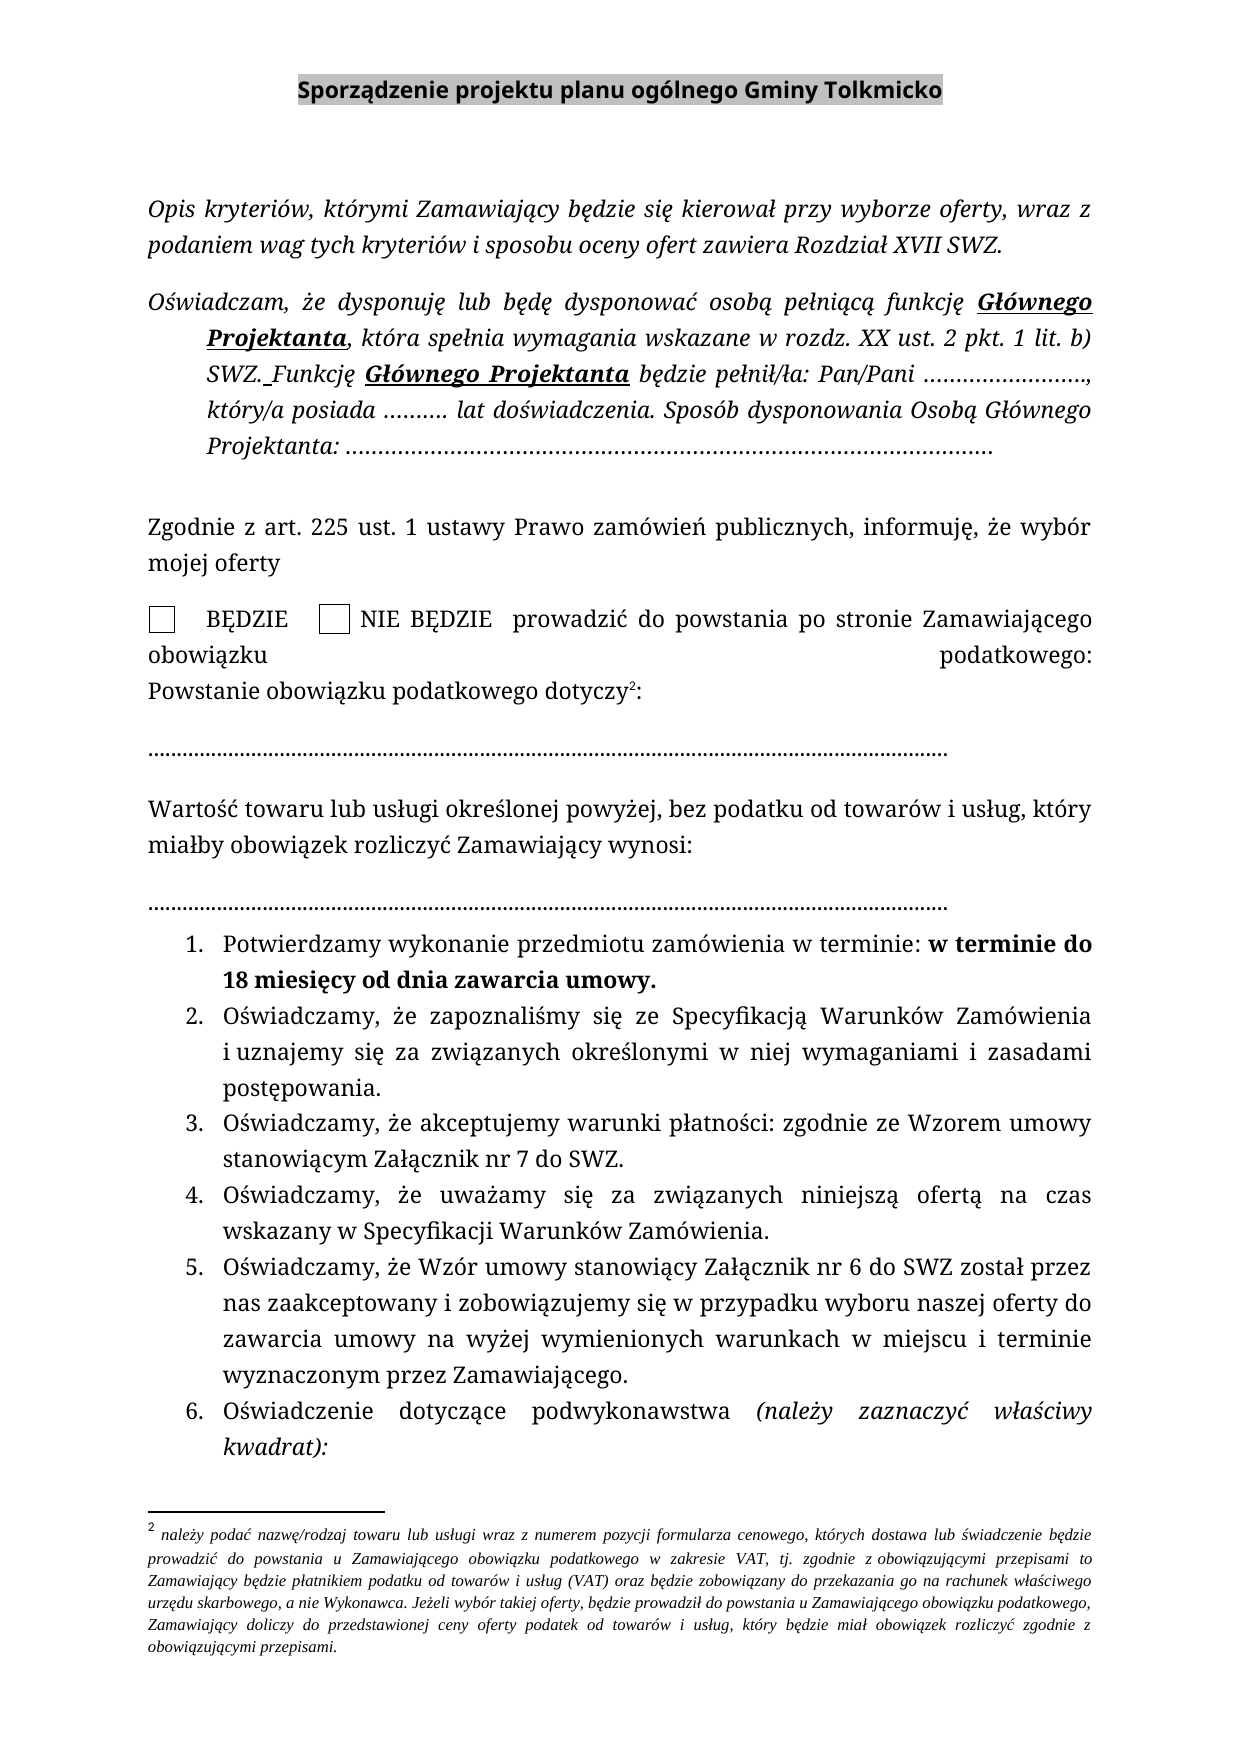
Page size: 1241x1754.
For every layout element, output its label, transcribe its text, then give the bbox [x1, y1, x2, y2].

text ............................................................................................................................................ [148, 732, 1093, 763]
list Oświadczenie dotyczące podwykonawstwa (należy zaznaczyć właściwy kwadrat): [185, 1395, 1093, 1462]
text BĘDZIE NIE BĘDZIE prowadzić do powstania po stronie Zamawiającego obowiązku podatkowego: Powstanie obowiązku podatkowego dotyczy: [148, 603, 1093, 706]
text ............................................................................................................................................ [148, 886, 1093, 917]
text Opis kryteriów, którymi Zamawiający będzie się kierował przy wyborze oferty, wraz z podaniem wag tych kryteriów i sposobu oceny ofert zawiera Rozdział XVII SWZ. [148, 193, 1093, 261]
list Oświadczamy, że uważamy się za związanych niniejszą ofertą na czas wskazany w Specyfikacji Warunków Zamówienia. [185, 1179, 1093, 1246]
list Potwierdzamy wykonanie przedmiotu zamówienia w terminie: w terminie do 18 miesięcy od dnia zawarcia umowy. [185, 928, 1093, 995]
list Oświadczamy, że akceptujemy warunki płatności: zgodnie ze Wzorem umowy stanowiącym Załącznik nr 7 do SWZ. [185, 1107, 1093, 1174]
list Oświadczam, że dysponuję lub będę dysponować osobą pełniącą funkcję Głównego Projektanta, która spełnia wymagania wskazane w rozdz. XX ust. 2 pkt. 1 lit. b) SWZ. Funkcję Głównego Projektanta będzie pełnił/ła: Pan/Pani ……………………., który/a posiada ………. lat doświadczenia. Sposób dysponowania Osobą Głównego Projektanta: ……………………………………………………………………………………… [148, 286, 1093, 461]
text Wartość towaru lub usługi określonej powyżej, bez podatku od towarów i usług, który miałby obowiązek rozliczyć Zamawiający wynosi: [148, 793, 1093, 860]
text Zgodnie z art. 225 ust. 1 ustawy Prawo zamówień publicznych, informuję, że wybór mojej oferty [148, 511, 1093, 578]
list Oświadczamy, że zapoznaliśmy się ze Specyfikacją Warunków Zamówienia i uznajemy się za związanych określonymi w niej wymaganiami i zasadami postępowania. [185, 999, 1093, 1103]
list Oświadczamy, że Wzór umowy stanowiący Załącznik nr 6 do SWZ został przez nas zaakceptowany i zobowiązujemy się w przypadku wyboru naszej oferty do zawarcia umowy na wyżej wymienionych warunkach w miejscu i terminie wyznaczonym przez Zamawiającego. [185, 1251, 1093, 1390]
